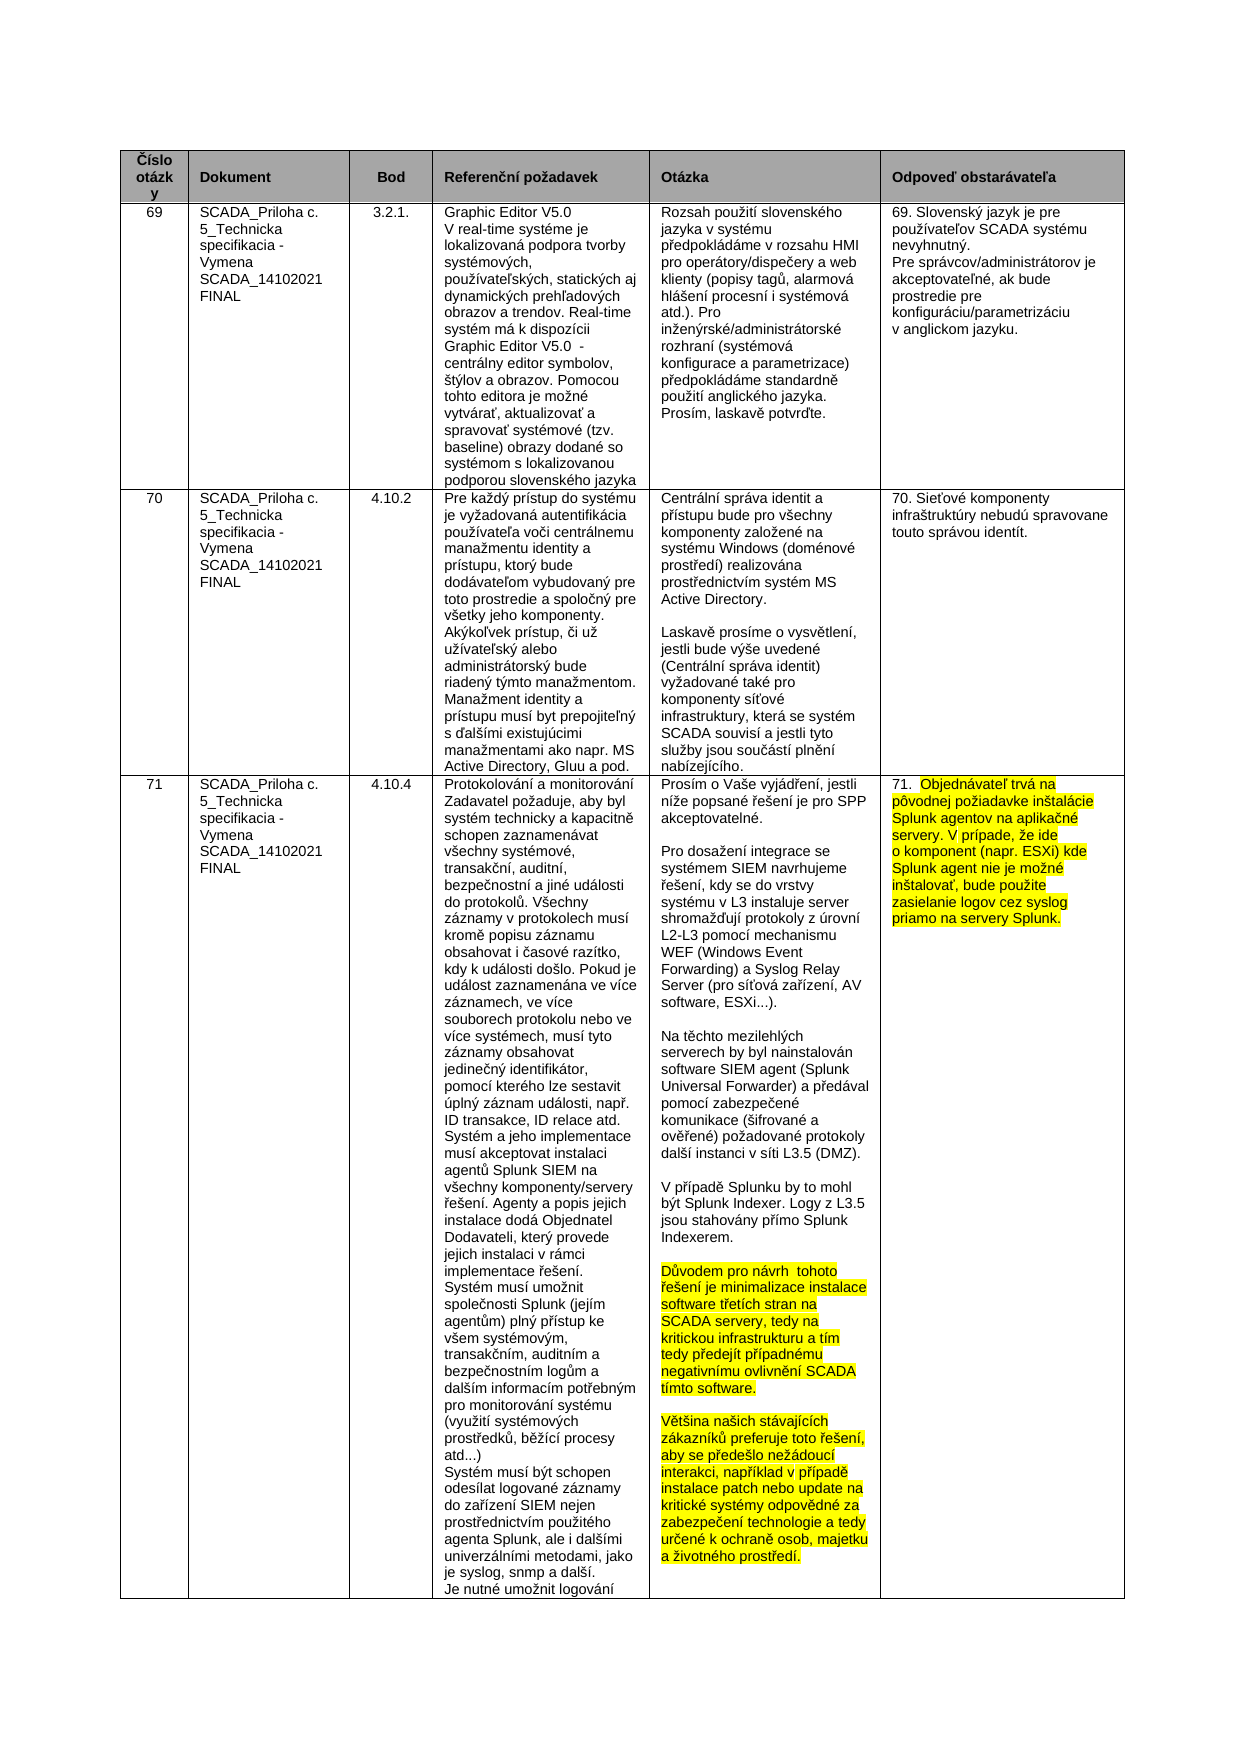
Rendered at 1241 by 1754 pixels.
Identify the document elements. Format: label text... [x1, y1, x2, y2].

table_header Odpoveď obstarávateľa [881, 151, 1124, 202]
table_header Otázka [650, 151, 880, 202]
table_cell Graphic Editor V5.0 V real-time systéme je lokalizovaná podpora tvorby systémových, používateľských, statických aj dynamických prehľadových obrazov a trendov. Real-time systém má k dispozícii Graphic Editor V5.0 - centrálny editor symbolov, štýlov a obrazov. Pomocou tohto editora je možné vytvárať, aktualizovať a spravovať systémové (tzv. baseline) obrazy dodané so systémom s lokalizovanou podporou slovenského jazyka [433, 204, 649, 489]
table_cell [881, 776, 1124, 1598]
table_cell 71 [121, 776, 188, 1598]
table_header Bod [350, 151, 432, 202]
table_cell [650, 776, 880, 1598]
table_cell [433, 776, 649, 1598]
table_cell 70 [121, 490, 188, 775]
table_header Číslo otázky [121, 151, 188, 202]
table_cell 3.2.1. [350, 204, 432, 489]
table_header Dokument [189, 151, 349, 202]
table_cell Rozsah použití slovenského jazyka v systému předpokládáme v rozsahu HMI pro operátory/dispečery a web klienty (popisy tagů, alarmová hlášení procesní i systémová atd.). Pro inženýrské/administrátorské rozhraní (systémová konfigurace a parametrizace) předpokládáme standardně použití anglického jazyka. Prosím, laskavě potvrďte. [650, 204, 880, 489]
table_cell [189, 776, 349, 1598]
table_cell SCADA_Priloha c. 5_Technicka specifikacia - Vymena SCADA_14102021 FINAL [189, 490, 349, 775]
table_cell 69 [121, 204, 188, 489]
table_cell 4.10.2 [350, 490, 432, 775]
table_cell 69. Slovenský jazyk je pre používateľov SCADA systému nevyhnutný. Pre správcov/administrátorov je akceptovateľné, ak bude prostredie pre konfiguráciu/parametrizáciu v anglickom jazyku. [881, 204, 1124, 489]
table_cell 4.10.4 [350, 776, 432, 1598]
table_cell Pre každý prístup do systému je vyžadovaná autentifikácia používateľa voči centrálnemu manažmentu identity a prístupu, ktorý bude dodávateľom vybudovaný pre toto prostredie a spoločný pre všetky jeho komponenty. Akýkoľvek prístup, či už užívateľský alebo administrátorský bude riadený týmto manažmentom. Manažment identity a prístupu musí byt prepojiteľný s ďalšími existujúcimi manažmentami ako napr. MS Active Directory, Gluu a pod. [433, 490, 649, 775]
table_cell Centrální správa identit a přístupu bude pro všechny komponenty založené na systému Windows (doménové prostředí) realizována prostřednictvím systém MS Active Directory. Laskavě prosíme o vysvětlení, jestli bude výše uvedené (Centrální správa identit) vyžadované také pro komponenty síťové infrastruktury, která se systém SCADA souvisí a jestli tyto služby jsou součástí plnění nabízejícího. [650, 490, 880, 775]
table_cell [189, 204, 349, 489]
table_header Referenční požadavek [433, 151, 649, 202]
table_cell 70. Sieťové komponenty infraštruktúry nebudú spravovane touto správou identít. [881, 490, 1124, 775]
